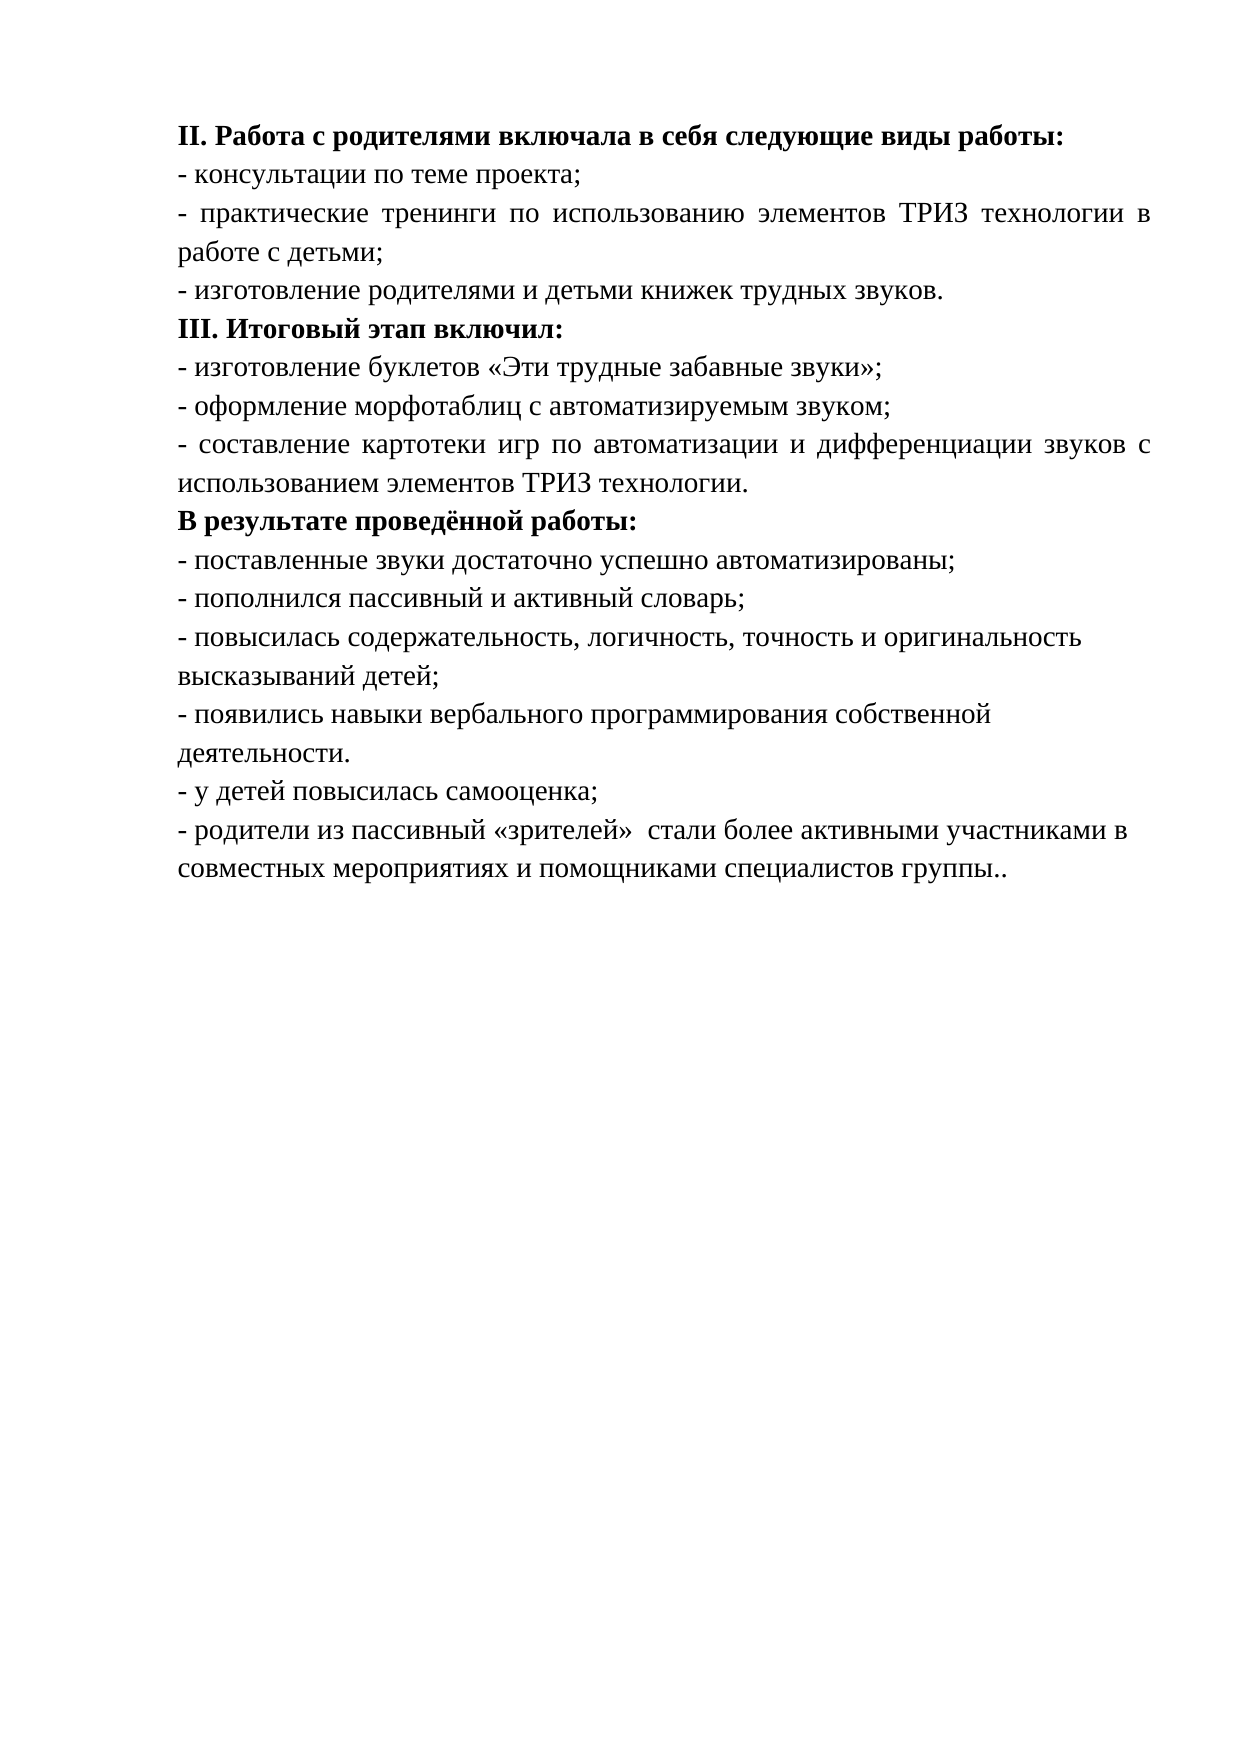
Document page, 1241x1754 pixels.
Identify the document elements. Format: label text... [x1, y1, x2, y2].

text - поставленные звуки достаточно успешно автоматизированы; - пополнился пассивный и активный словарь; - повысилась содержательность, логичность, точность и оригинальность высказываний детей; - появились навыки вербального программирования собственной деятельности. - у детей повысилась самооценка; - родители из пассивный «зрителей» стали более активными участниками в совместных мероприятиях и помощниками специалистов группы.. [177, 542, 1152, 884]
text III. Итоговый этап включил: [177, 311, 1152, 344]
text - практические тренинги по использованию элементов ТРИЗ технологии в работе с детьми; [177, 195, 1152, 267]
text - изготовление буклетов «Эти трудные забавные звуки»; [177, 349, 1152, 383]
text - изготовление родителями и детьми книжек трудных звуков. [177, 272, 1152, 306]
text - оформление морфотаблиц с автоматизируемым звуком; [177, 388, 1152, 421]
text - консультации по теме проекта; [177, 157, 1152, 190]
text В результате проведённой работы: [177, 503, 1152, 537]
text - составление картотеки игр по автоматизации и дифференциации звуков с использованием элементов ТРИЗ технологии. [177, 426, 1152, 498]
text II. Работа с родителями включала в себя следующие виды работы: [177, 118, 1152, 152]
